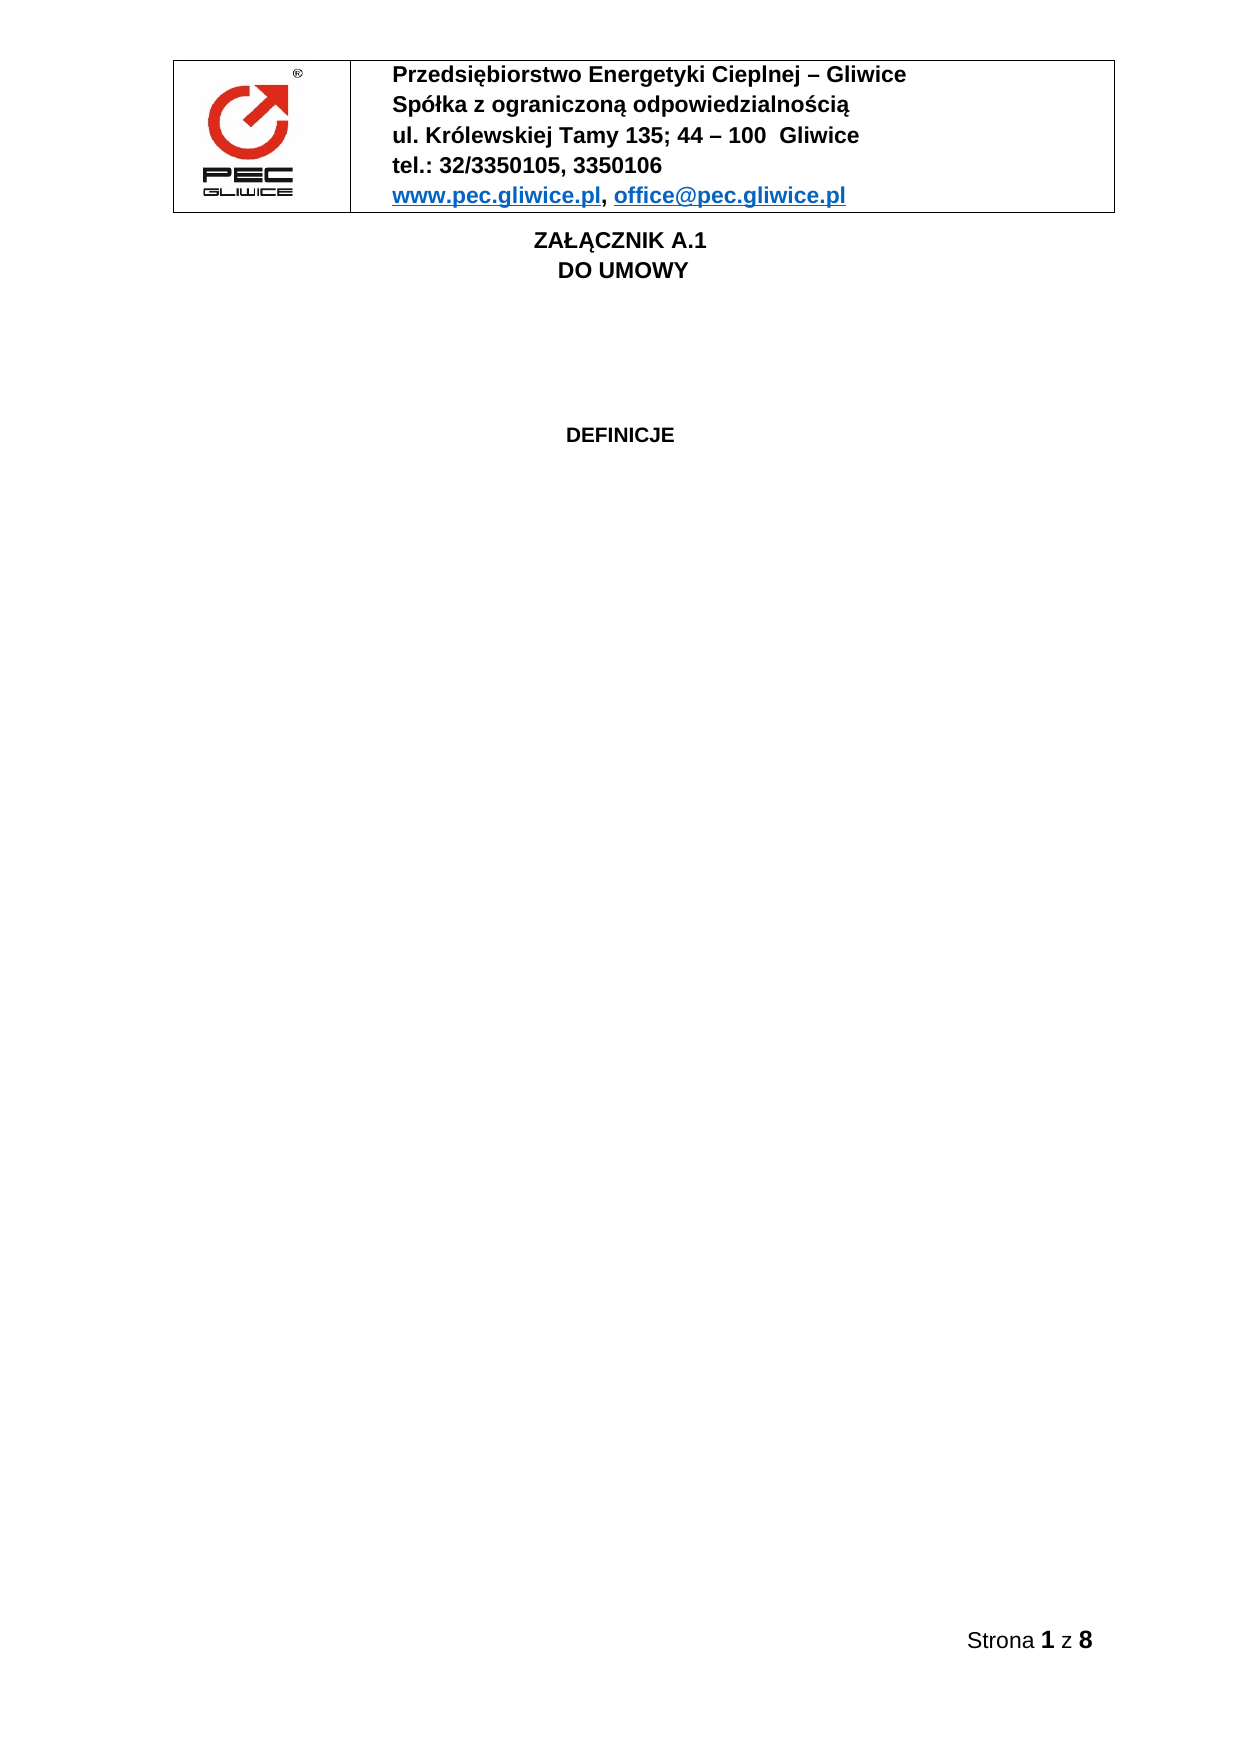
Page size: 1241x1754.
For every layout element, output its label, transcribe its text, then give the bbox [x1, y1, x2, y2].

text DO UMOWY [148, 257, 1093, 283]
text DEFINICJE [148, 422, 1093, 446]
picture [184, 61, 310, 205]
text ZAŁĄCZNIK A.1 [148, 191, 1093, 253]
